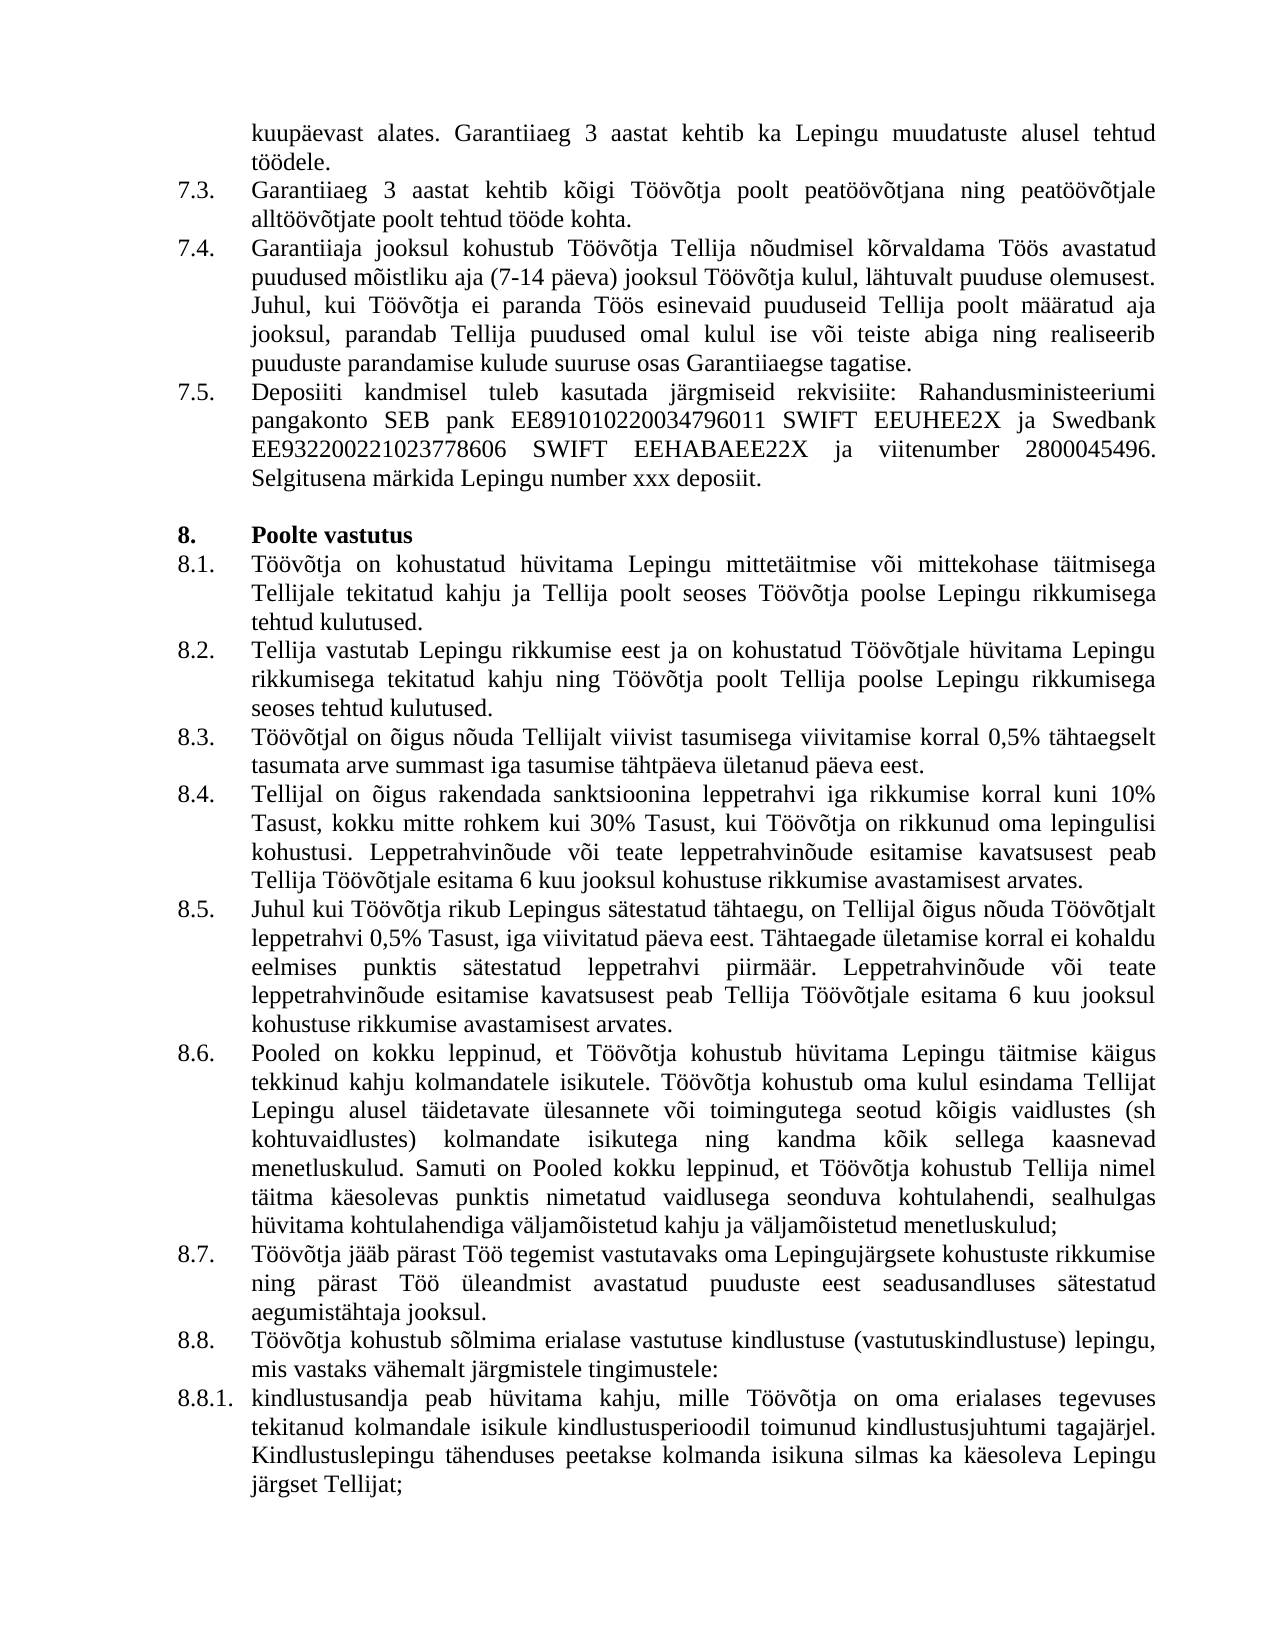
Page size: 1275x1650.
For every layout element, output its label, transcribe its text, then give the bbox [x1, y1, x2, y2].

text Poolte vastutus [177, 521, 1157, 549]
text Garantiiaja jooksul kohustub Töövõtja Tellija nõudmisel kõrvaldama Töös avastatud puudused mõistliku aja (7-14 päeva) jooksul Töövõtja kulul, lähtuvalt puuduse olemusest. Juhul, kui Töövõtja ei paranda Töös esinevaid puuduseid Tellija poolt määratud aja jooksul, parandab Tellija puudused omal kulul ise või teiste abiga ning realiseerib puuduste parandamise kulude suuruse osas Garantiiaegse tagatise. [177, 233, 1157, 377]
text Pooled on kokku leppinud, et Töövõtja kohustub hüvitama Lepingu täitmise käigus tekkinud kahju kolmandatele isikutele. Töövõtja kohustub oma kulul esindama Tellijat Lepingu alusel täidetavate ülesannete või toimingutega seotud kõigis vaidlustes (sh kohtuvaidlustes) kolmandate isikutega ning kandma kõik sellega kaasnevad menetluskulud. Samuti on Pooled kokku leppinud, et Töövõtja kohustub Tellija nimel täitma käesolevas punktis nimetatud vaidlusega seonduva kohtulahendi, sealhulgas hüvitama kohtulahendiga väljamõistetud kahju ja väljamõistetud menetluskulud; [177, 1038, 1157, 1239]
text Deposiiti kandmisel tuleb kasutada järgmiseid rekvisiite: Rahandusministeeriumi pangakonto SEB pank EE891010220034796011 SWIFT EEUHEE2X ja Swedbank EE932200221023778606 SWIFT EEHABAEE22X ja viitenumber 2800045496. Selgitusena märkida Lepingu number xxx deposiit. [177, 377, 1157, 492]
text Tellijal on õigus rakendada sanktsioonina leppetrahvi iga rikkumise korral kuni 10% Tasust, kokku mitte rohkem kui 30% Tasust, kui Töövõtja on rikkunud oma lepingulisi kohustusi. Leppetrahvinõude või teate leppetrahvinõude esitamise kavatsusest peab Tellija Töövõtjale esitama 6 kuu jooksul kohustuse rikkumise avastamisest arvates. [177, 779, 1157, 894]
text Töövõtja on kohustatud hüvitama Lepingu mittetäitmise või mittekohase täitmisega Tellijale tekitatud kahju ja Tellija poolt seoses Töövõtja poolse Lepingu rikkumisega tehtud kulutused. [177, 549, 1157, 636]
text kindlustusandja peab hüvitama kahju, mille Töövõtja on oma erialases tegevuses tekitanud kolmandale isikule kindlustusperioodil toimunud kindlustusjuhtumi tagajärjel. Kindlustuslepingu tähenduses peetakse kolmanda isikuna silmas ka käesoleva Lepingu järgset Tellijat; [177, 1383, 1157, 1498]
text Juhul kui Töövõtja rikub Lepingus sätestatud tähtaegu, on Tellijal õigus nõuda Töövõtjalt leppetrahvi 0,5% Tasust, iga viivitatud päeva eest. Tähtaegade ületamise korral ei kohaldu eelmises punktis sätestatud leppetrahvi piirmäär. Leppetrahvinõude või teate leppetrahvinõude esitamise kavatsusest peab Tellija Töövõtjale esitama 6 kuu jooksul kohustuse rikkumise avastamisest arvates. [177, 894, 1157, 1038]
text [177, 118, 1157, 176]
text Töövõtja kohustub sõlmima erialase vastutuse kindlustuse (vastutuskindlustuse) lepingu, mis vastaks vähemalt järgmistele tingimustele: [177, 1326, 1157, 1383]
text Töövõtja jääb pärast Töö tegemist vastutavaks oma Lepingujärgsete kohustuste rikkumise ning pärast Töö üleandmist avastatud puuduste eest seadusandluses sätestatud aegumistähtaja jooksul. [177, 1239, 1157, 1326]
text Töövõtjal on õigus nõuda Tellijalt viivist tasumisega viivitamise korral 0,5% tähtaegselt tasumata arve summast iga tasumise tähtpäeva ületanud päeva eest. [177, 722, 1157, 779]
text Garantiiaeg 3 aastat kehtib kõigi Töövõtja poolt peatöövõtjana ning peatöövõtjale alltöövõtjate poolt tehtud tööde kohta. [177, 176, 1157, 233]
text Tellija vastutab Lepingu rikkumise eest ja on kohustatud Töövõtjale hüvitama Lepingu rikkumisega tekitatud kahju ning Töövõtja poolt Tellija poolse Lepingu rikkumisega seoses tehtud kulutused. [177, 636, 1157, 722]
